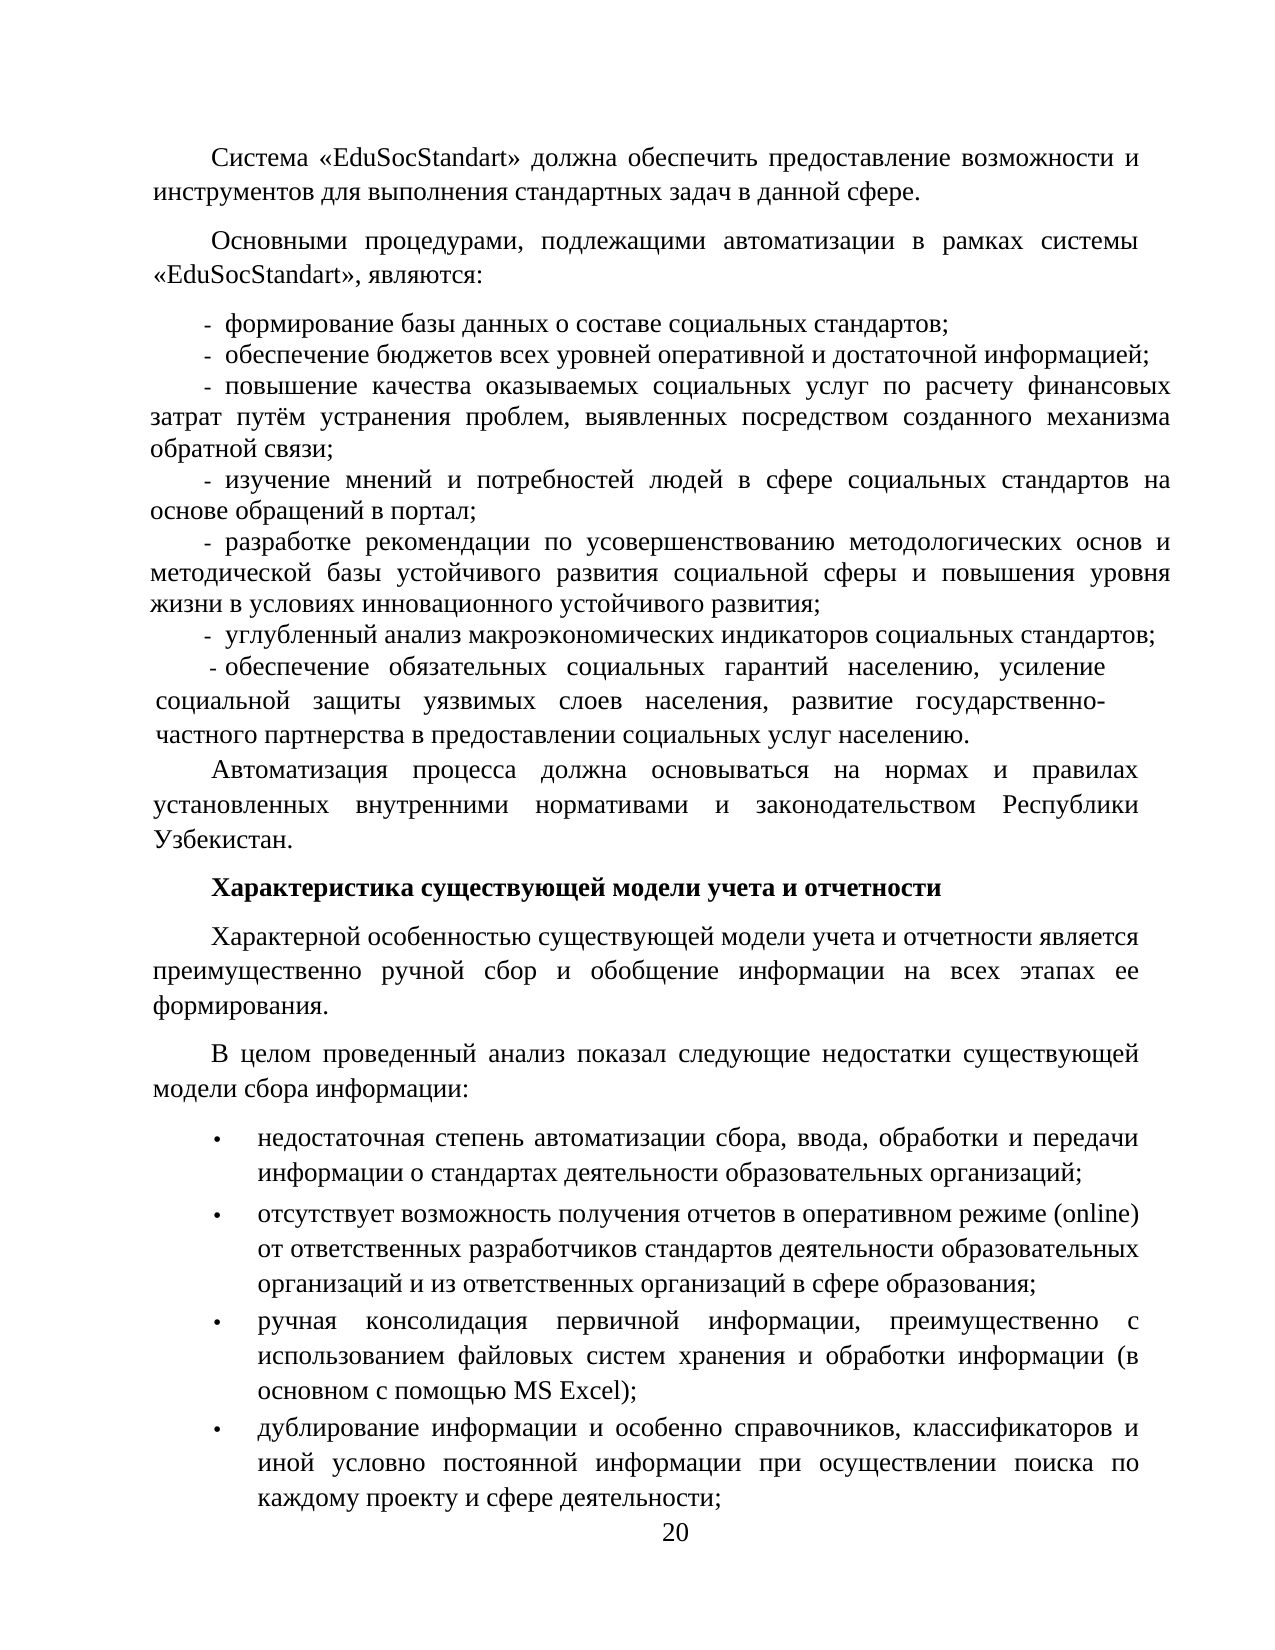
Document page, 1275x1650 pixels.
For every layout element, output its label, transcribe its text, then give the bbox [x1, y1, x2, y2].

list отсутствует возможность получения отчетов в оперативном режиме (online) от ответственных разработчиков стандартов деятельности образовательных организаций и из ответственных организаций в сфере образования; [213, 1198, 1140, 1298]
list повышение качества оказываемых социальных услуг по расчету финансовых затрат путём устранения проблем, выявленных посредством созданного механизма обратной связи; [150, 369, 1172, 463]
list углубленный анализ макроэкономических индикаторов социальных стандартов; [150, 618, 1172, 650]
text Автоматизация процесса должна основываться на нормах и правилах установленных внутренними нормативами и законодательством Республики Узбекистан. [153, 753, 1140, 854]
list формирование базы данных о составе социальных стандартов; [150, 307, 1172, 338]
text Характерной особенностью существующей модели учета и отчетности является преимущественно ручной сбор и обобщение информации на всех этапах ее формирования. [153, 919, 1140, 1020]
list разработке рекомендации по усовершенствованию методологических основ и методической базы устойчивого развития социальной сферы и повышения уровня жизни в условиях инновационного устойчивого развития; [150, 525, 1172, 618]
text Система «EduSocStandart» должна обеспечить предоставление возможности и инструментов для выполнения стандартных задач в данной сфере. [153, 141, 1140, 207]
list ручная консолидация первичной информации, преимущественно с использованием файловых систем хранения и обработки информации (в основном с помощью MS Excel); [213, 1304, 1140, 1405]
text В целом проведенный анализ показал следующие недостатки существующей модели сбора информации: [153, 1038, 1140, 1103]
list изучение мнений и потребностей людей в сфере социальных стандартов на основе обращений в портал; [150, 463, 1172, 525]
list недостаточная степень автоматизации сбора, ввода, обработки и передачи информации о стандартах деятельности образовательных организаций; [213, 1121, 1140, 1187]
text Характеристика существующей модели учета и отчетности [153, 871, 1140, 902]
list обеспечение обязательных социальных гарантий населению, усиление социальной защиты уязвимых слоев населения, развитие государственно-частного партнерства в предоставлении социальных услуг населению. [155, 650, 1107, 750]
list дублирование информации и особенно справочников, классификаторов и иной условно постоянной информации при осуществлении поиска по каждому проекту и сфере деятельности; [213, 1411, 1140, 1512]
text Основными процедурами, подлежащими автоматизации в рамках системы «EduSocStandart», являются: [153, 224, 1140, 290]
list обеспечение бюджетов всех уровней оперативной и достаточной информацией; [150, 338, 1172, 369]
